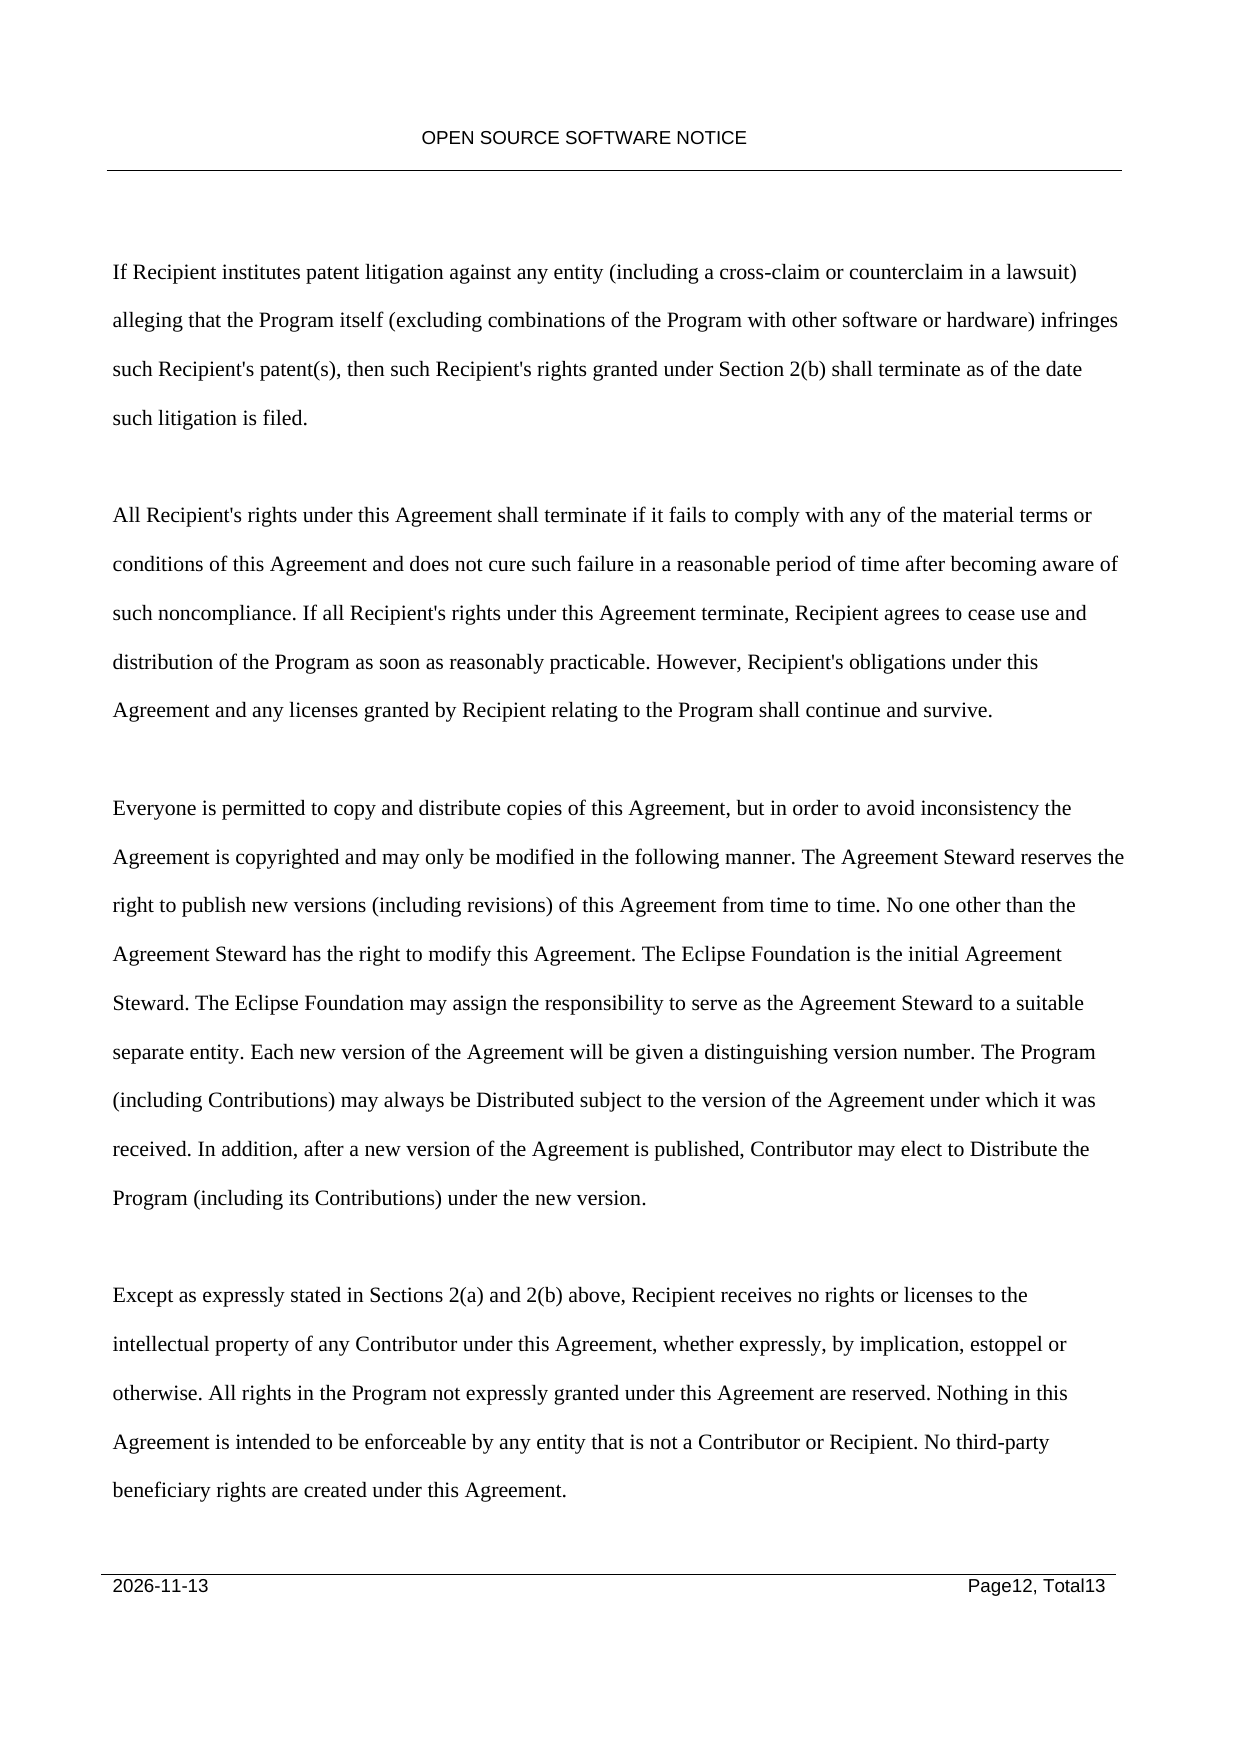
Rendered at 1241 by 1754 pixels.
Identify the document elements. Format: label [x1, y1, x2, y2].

text [112, 206, 1128, 1506]
